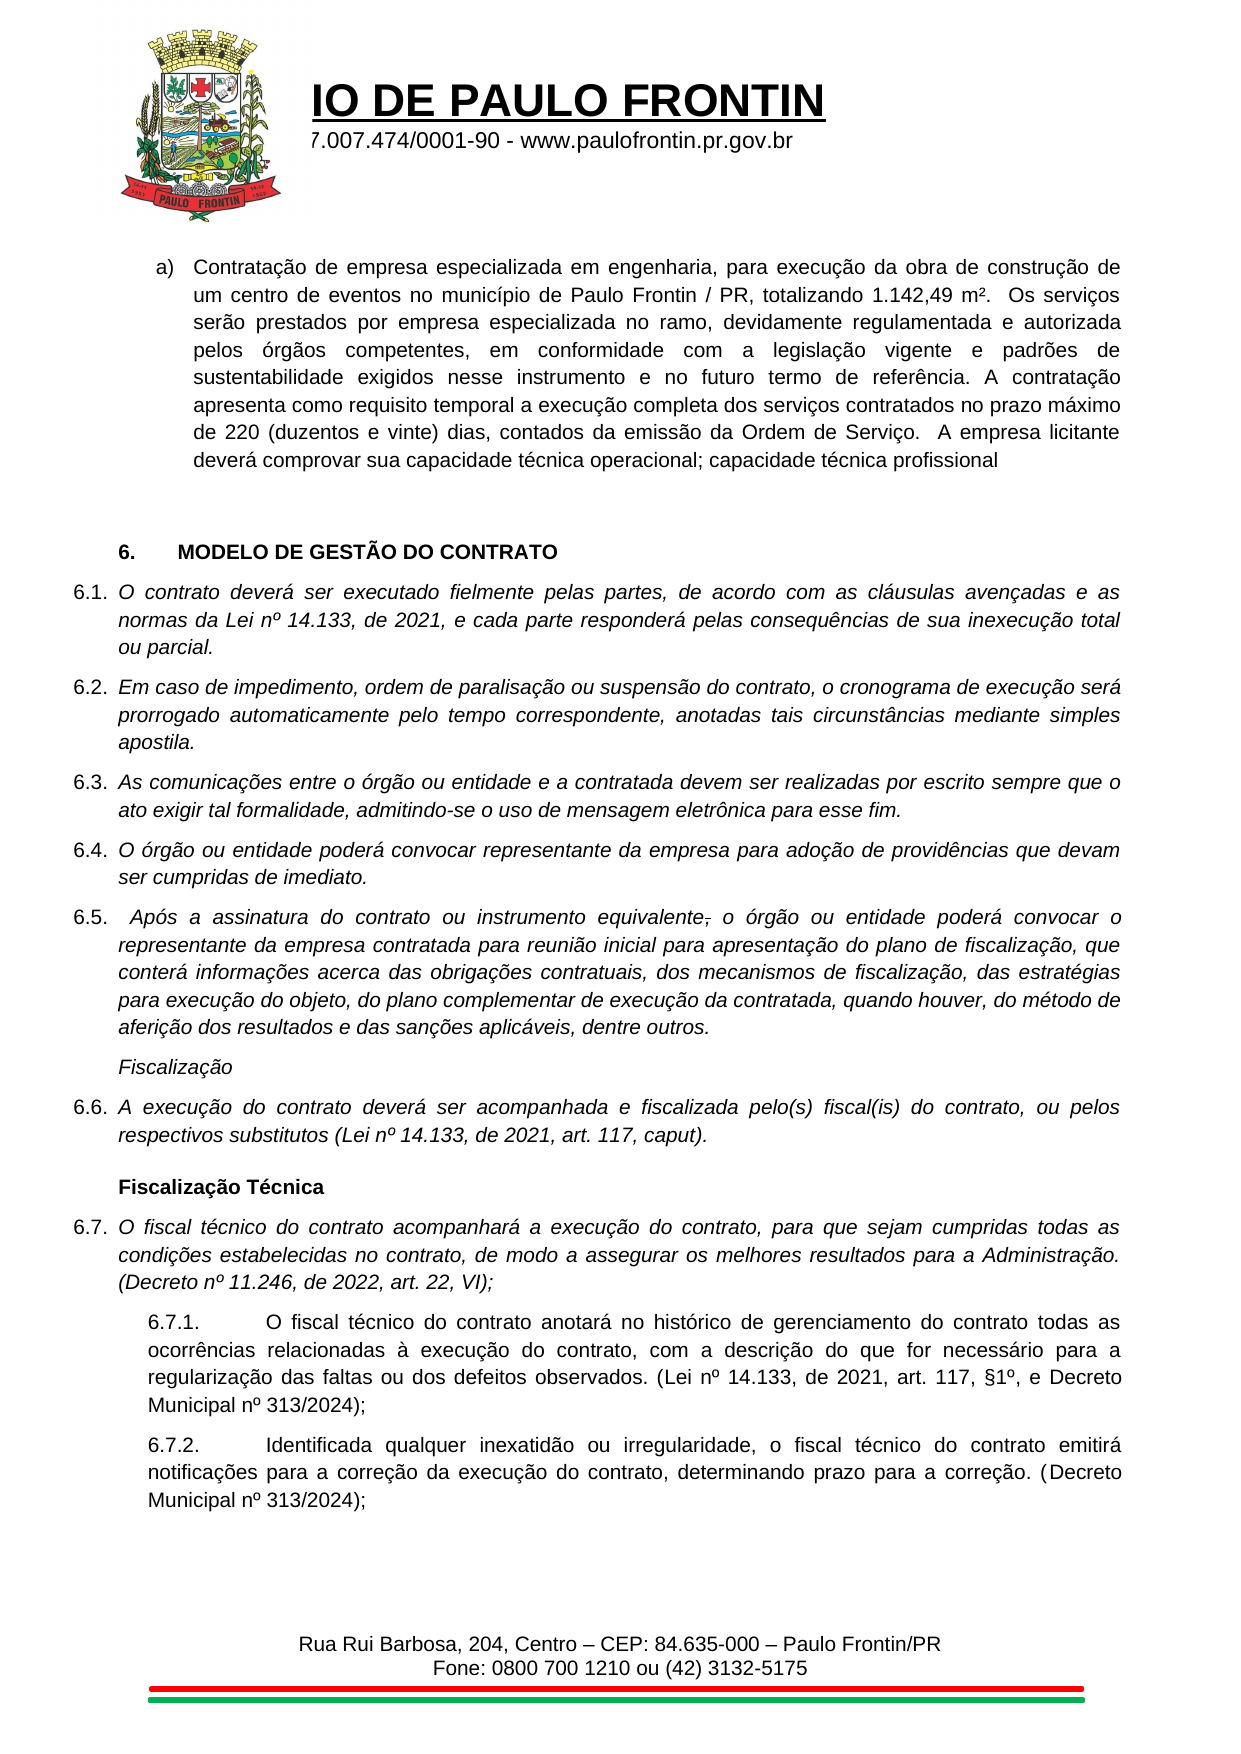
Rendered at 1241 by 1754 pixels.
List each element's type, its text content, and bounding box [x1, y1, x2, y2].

text As comunicações entre o órgão ou entidade e a contratada devem ser realizadas por escrito sempre que o ato exigir tal formalidade, admitindo-se o uso de mensagem eletrônica para esse fim. [73, 770, 1122, 822]
text O órgão ou entidade poderá convocar representante da empresa para adoção de providências que devam ser cumpridas de imediato. [73, 838, 1122, 889]
text O contrato deverá ser executado fielmente pelas partes, de acordo com as cláusulas avençadas e as normas da Lei nº 14.133, de 2021, e cada parte responderá pelas consequências de sua inexecução total ou parcial. [73, 580, 1122, 659]
text Identificada qualquer inexatidão ou irregularidade, o fiscal técnico do contrato emitirá notificações para a correção da execução do contrato, determinando prazo para a correção. (Decreto Municipal nº 313/2024); [148, 1433, 1122, 1512]
text Após a assinatura do contrato ou instrumento equivalente, o órgão ou entidade poderá convocar o representante da empresa contratada para reunião inicial para apresentação do plano de fiscalização, que conterá informações acerca das obrigações contratuais, dos mecanismos de fiscalização, das estratégias para execução do objeto, do plano complementar de execução da contratada, quando houver, do método de aferição dos resultados e das sanções aplicáveis, dentre outros. [73, 905, 1122, 1039]
list Contratação de empresa especializada em engenharia, para execução da obra de construção de um centro de eventos no município de Paulo Frontin / PR, totalizando 1.142,49 m². Os serviços serão prestados por empresa especializada no ramo, devidamente regulamentada e autorizada pelos órgãos competentes, em conformidade com a legislação vigente e padrões de sustentabilidade exigidos nesse instrumento e no futuro termo de referência. A contratação apresenta como requisito temporal a execução completa dos serviços contratados no prazo máximo de 220 (duzentos e vinte) dias, contados da emissão da Ordem de Serviço. A empresa licitante deverá comprovar sua capacidade técnica operacional; capacidade técnica profissional [156, 255, 1122, 472]
text O fiscal técnico do contrato anotará no histórico de gerenciamento do contrato todas as ocorrências relacionadas à execução do contrato, com a descrição do que for necessário para a regularização das faltas ou dos defeitos observados. (Lei nº 14.133, de 2021, art. 117, §1º, e Decreto Municipal nº 313/2024); [148, 1310, 1122, 1417]
text Fiscalização Técnica [118, 1175, 1122, 1199]
picture [84, 0, 313, 222]
text A execução do contrato deverá ser acompanhada e fiscalizada pelo(s) fiscal(is) do contrato, ou pelos respectivos substitutos (Lei nº 14.133, de 2021, art. 117, caput). [73, 1095, 1122, 1147]
text O fiscal técnico do contrato acompanhará a execução do contrato, para que sejam cumpridas todas as condições estabelecidas no contrato, de modo a assegurar os melhores resultados para a Administração. (Decreto nº 11.246, de 2022, art. 22, VI); [73, 1215, 1122, 1294]
text Em caso de impedimento, ordem de paralisação ou suspensão do contrato, o cronograma de execução será prorrogado automaticamente pelo tempo correspondente, anotadas tais circunstâncias mediante simples apostila. [73, 675, 1122, 754]
text MODELO DE GESTÃO DO CONTRATO [118, 540, 1122, 564]
list Fiscalização [118, 1055, 1122, 1079]
